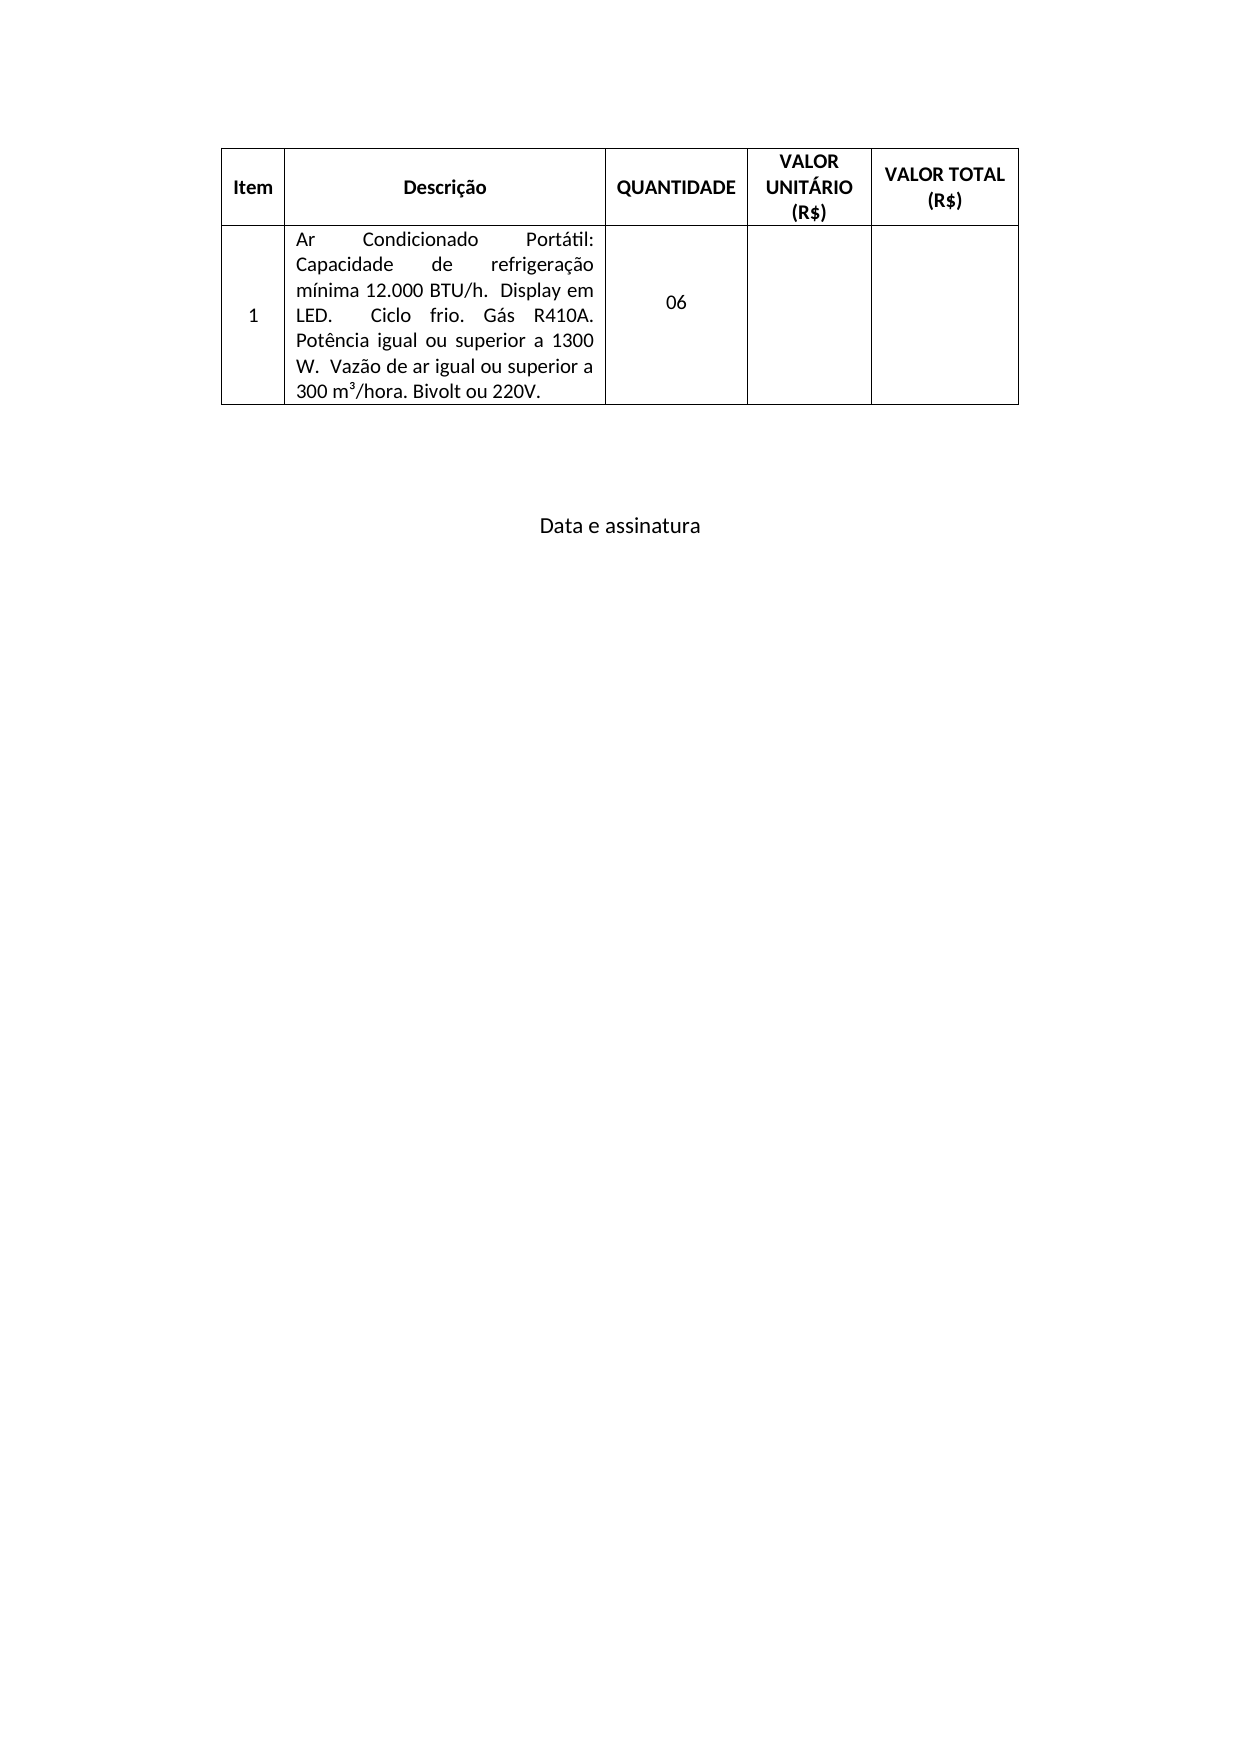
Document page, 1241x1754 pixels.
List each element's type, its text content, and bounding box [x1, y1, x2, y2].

table_header Item [222, 149, 284, 225]
table_cell Ar Condicionado Portátil: Capacidade de refrigeração mínima 12.000 BTU/h. Display em LED. Ciclo frio. Gás R410A. Potência igual ou superior a 1300 W. Vazão de ar igual ou superior a 300 m³/hora. Bivolt ou 220V. [285, 226, 605, 404]
text Data e assinatura [177, 511, 1063, 539]
table_header Descrição [285, 149, 605, 225]
table_header VALOR UNITÁRIO (R$) [748, 149, 871, 225]
table_cell [872, 226, 1018, 404]
table_cell 06 [606, 226, 747, 404]
table_header VALOR TOTAL (R$) [872, 149, 1018, 225]
table_cell [748, 226, 871, 404]
table_header QUANTIDADE [606, 149, 747, 225]
table_cell 1 [222, 226, 284, 404]
